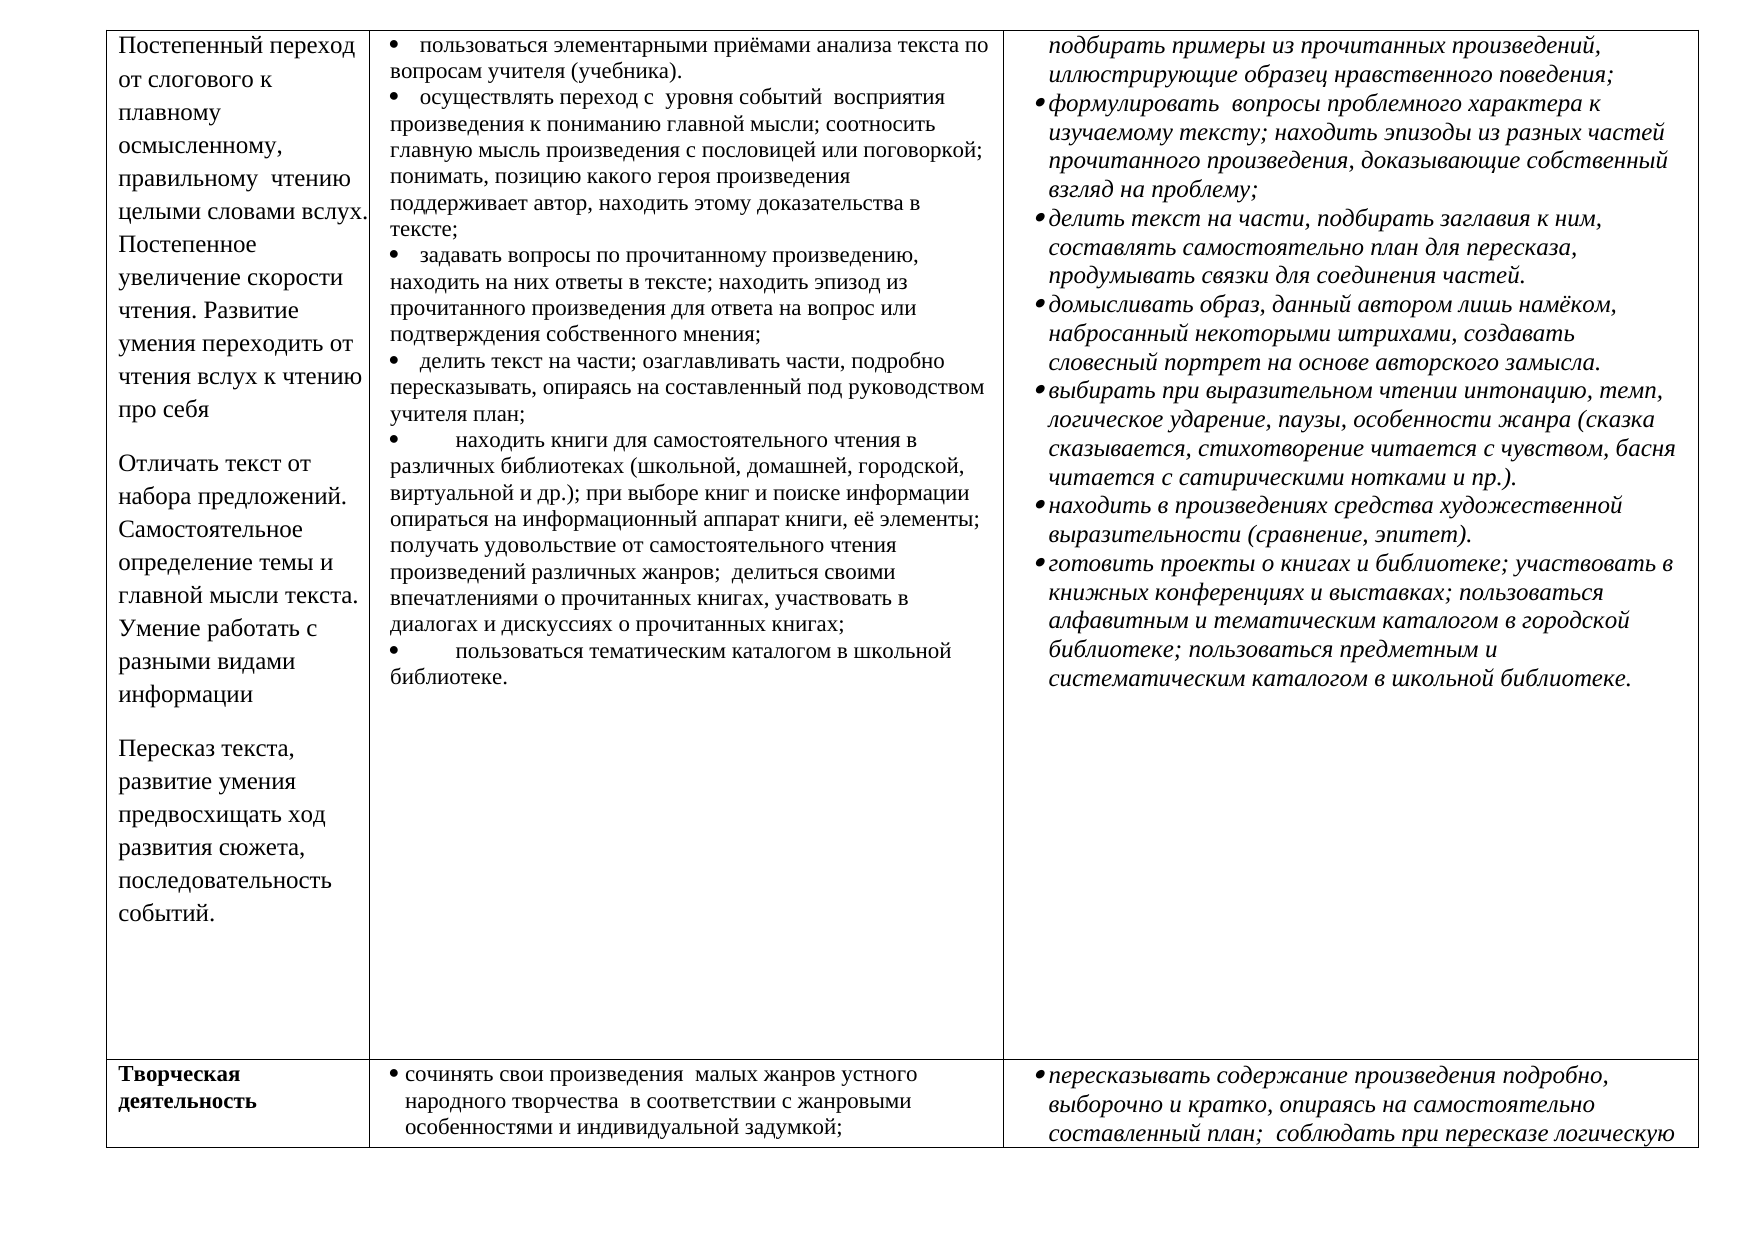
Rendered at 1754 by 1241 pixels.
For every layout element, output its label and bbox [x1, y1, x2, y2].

table_cell [107, 31, 369, 1059]
table_cell [1004, 31, 1698, 1059]
table_cell [370, 1060, 1003, 1147]
table_cell [107, 1060, 369, 1147]
table_cell [370, 31, 1003, 1059]
table_cell [1004, 1060, 1698, 1147]
